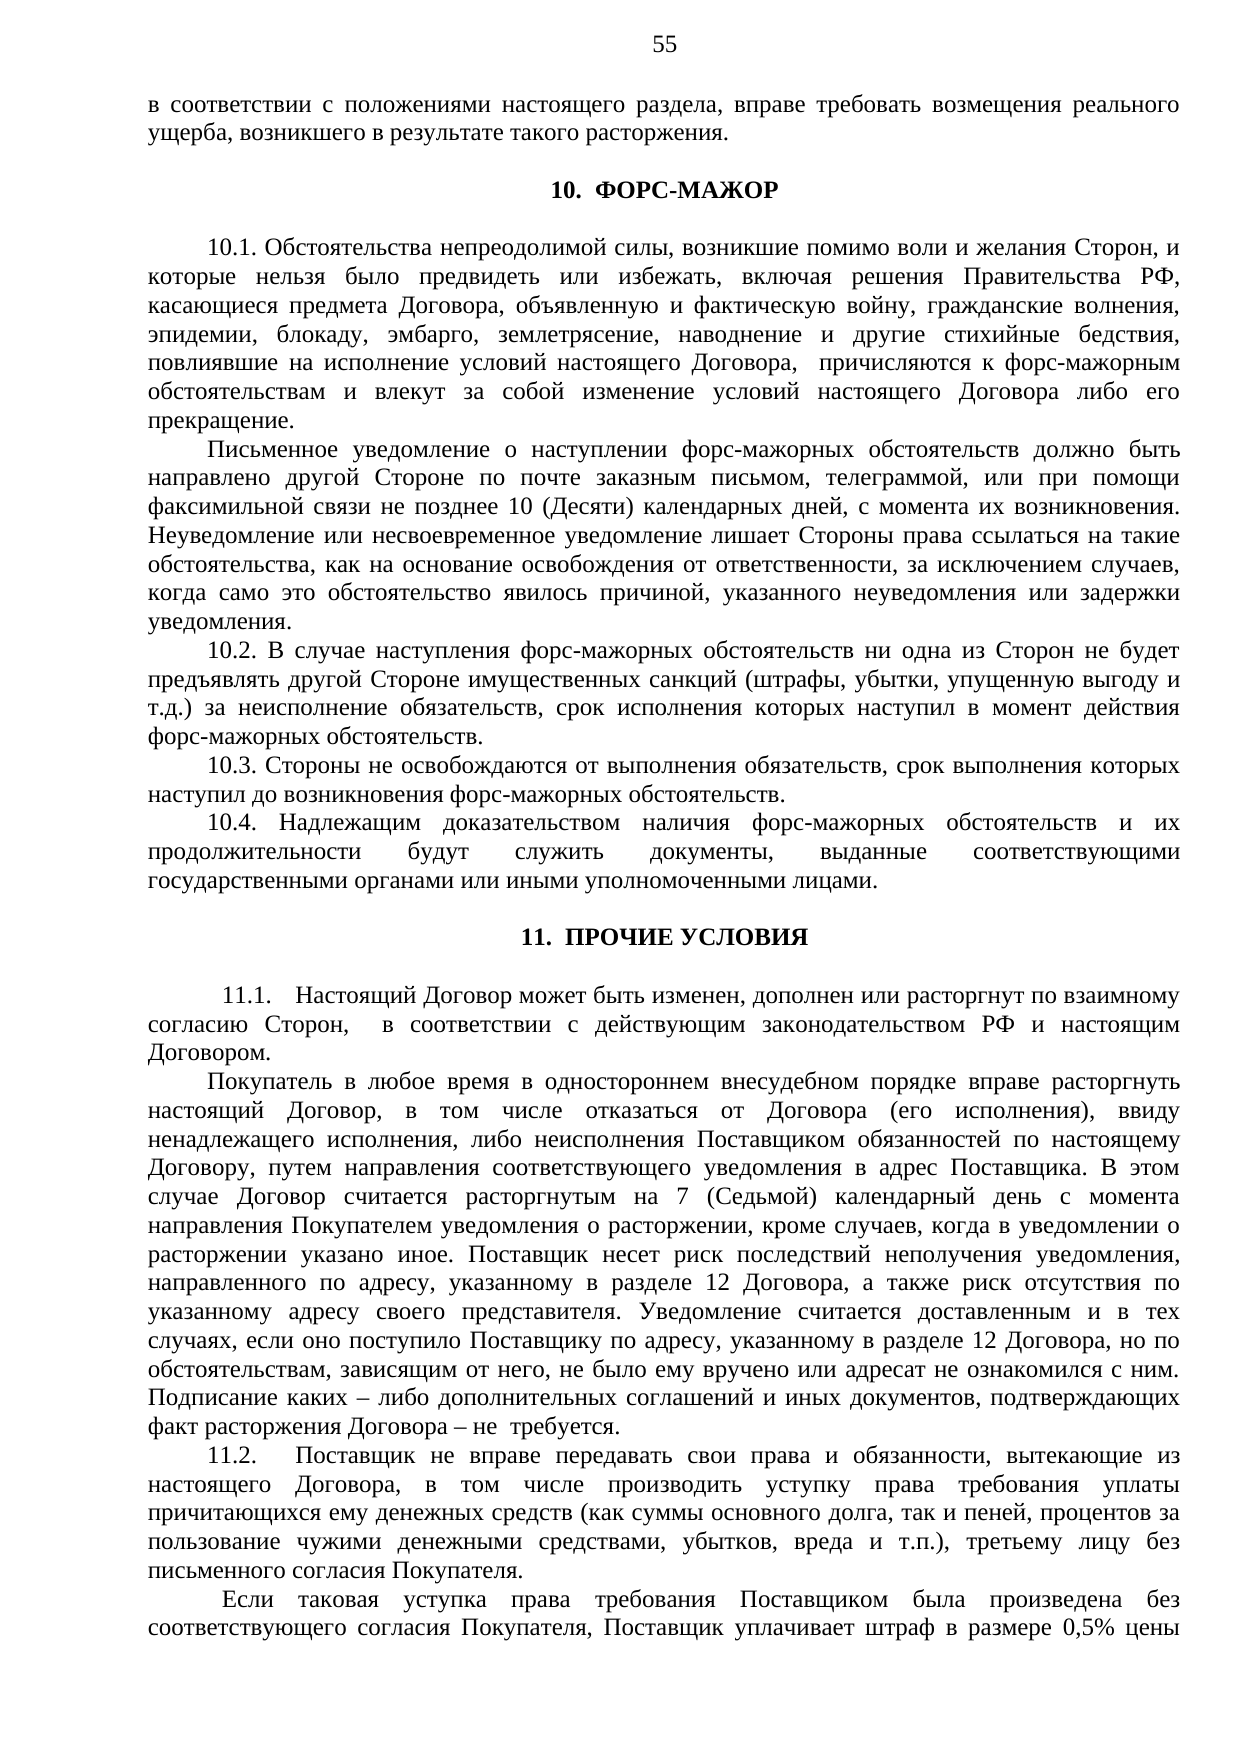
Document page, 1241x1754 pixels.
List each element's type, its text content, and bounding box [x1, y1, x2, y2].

list Настоящий Договор может быть изменен, дополнен или расторгнут по взаимному согласию Сторон, в соответствии с действующим законодательством РФ и настоящим Договором. [148, 980, 1181, 1066]
list Поставщик не вправе передавать свои права и обязанности, вытекающие из настоящего Договора, в том числе производить уступку права требования уплаты причитающихся ему денежных средств (как суммы основного долга, так и пеней, процентов за пользование чужими денежными средствами, убытков, вреда и т.п.), третьему лицу без письменного согласия Покупателя. [148, 1440, 1181, 1584]
text 10.1. Обстоятельства непреодолимой силы, возникшие помимо воли и желания Сторон, и которые нельзя было предвидеть или избежать, включая решения Правительства РФ, касающиеся предмета Договора, объявленную и фактическую войну, гражданские волнения, эпидемии, блокаду, эмбарго, землетрясение, наводнение и другие стихийные бедствия, повлиявшие на исполнение условий настоящего Договора, причисляются к форс-мажорным обстоятельствам и влекут за собой изменение условий настоящего Договора либо его прекращение. [148, 232, 1181, 434]
text 10.3. Стороны не освобождаются от выполнения обязательств, срок выполнения которых наступил до возникновения форс-мажорных обстоятельств. [148, 750, 1181, 807]
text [148, 89, 1181, 146]
text 10.2. В случае наступления форс-мажорных обстоятельств ни одна из Сторон не будет предъявлять другой Стороне имущественных санкций (штрафы, убытки, упущенную выгоду и т.д.) за неисполнение обязательств, срок исполнения которых наступил в момент действия форс-мажорных обстоятельств. [148, 635, 1181, 750]
list ФОРС-МАЖОР [148, 175, 1181, 204]
list ПРОЧИЕ УСЛОВИЯ [148, 922, 1181, 951]
text 10.4. Надлежащим доказательством наличия форс-мажорных обстоятельств и их продолжительности будут служить документы, выданные соответствующими государственными органами или иными уполномоченными лицами. [148, 807, 1181, 894]
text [148, 1584, 1181, 1641]
text Письменное уведомление о наступлении форс-мажорных обстоятельств должно быть направлено другой Стороне по почте заказным письмом, телеграммой, или при помощи факсимильной связи не позднее 10 (Десяти) календарных дней, с момента их возникновения. Неуведомление или несвоевременное уведомление лишает Стороны права ссылаться на такие обстоятельства, как на основание освобождения от ответственности, за исключением случаев, когда само это обстоятельство явилось причиной, указанного неуведомления или задержки уведомления. [148, 434, 1181, 635]
text Покупатель в любое время в одностороннем внесудебном порядке вправе расторгнуть настоящий Договор, в том числе отказаться от Договора (его исполнения), ввиду ненадлежащего исполнения, либо неисполнения Поставщиком обязанностей по настоящему Договору, путем направления соответствующего уведомления в адрес Поставщика. В этом случае Договор считается расторгнутым на 7 (Седьмой) календарный день с момента направления Покупателем уведомления о расторжении, кроме случаев, когда в уведомлении о расторжении указано иное. Поставщик несет риск последствий неполучения уведомления, направленного по адресу, указанному в разделе 12 Договора, а также риск отсутствия по указанному адресу своего представителя. Уведомление считается доставленным и в тех случаях, если оно поступило Поставщику по адресу, указанному в разделе 12 Договора, но по обстоятельствам, зависящим от него, не было ему вручено или адресат не ознакомился с ним. Подписание каких – либо дополнительных соглашений и иных документов, подтверждающих факт расторжения Договора – не требуется. [148, 1066, 1181, 1440]
